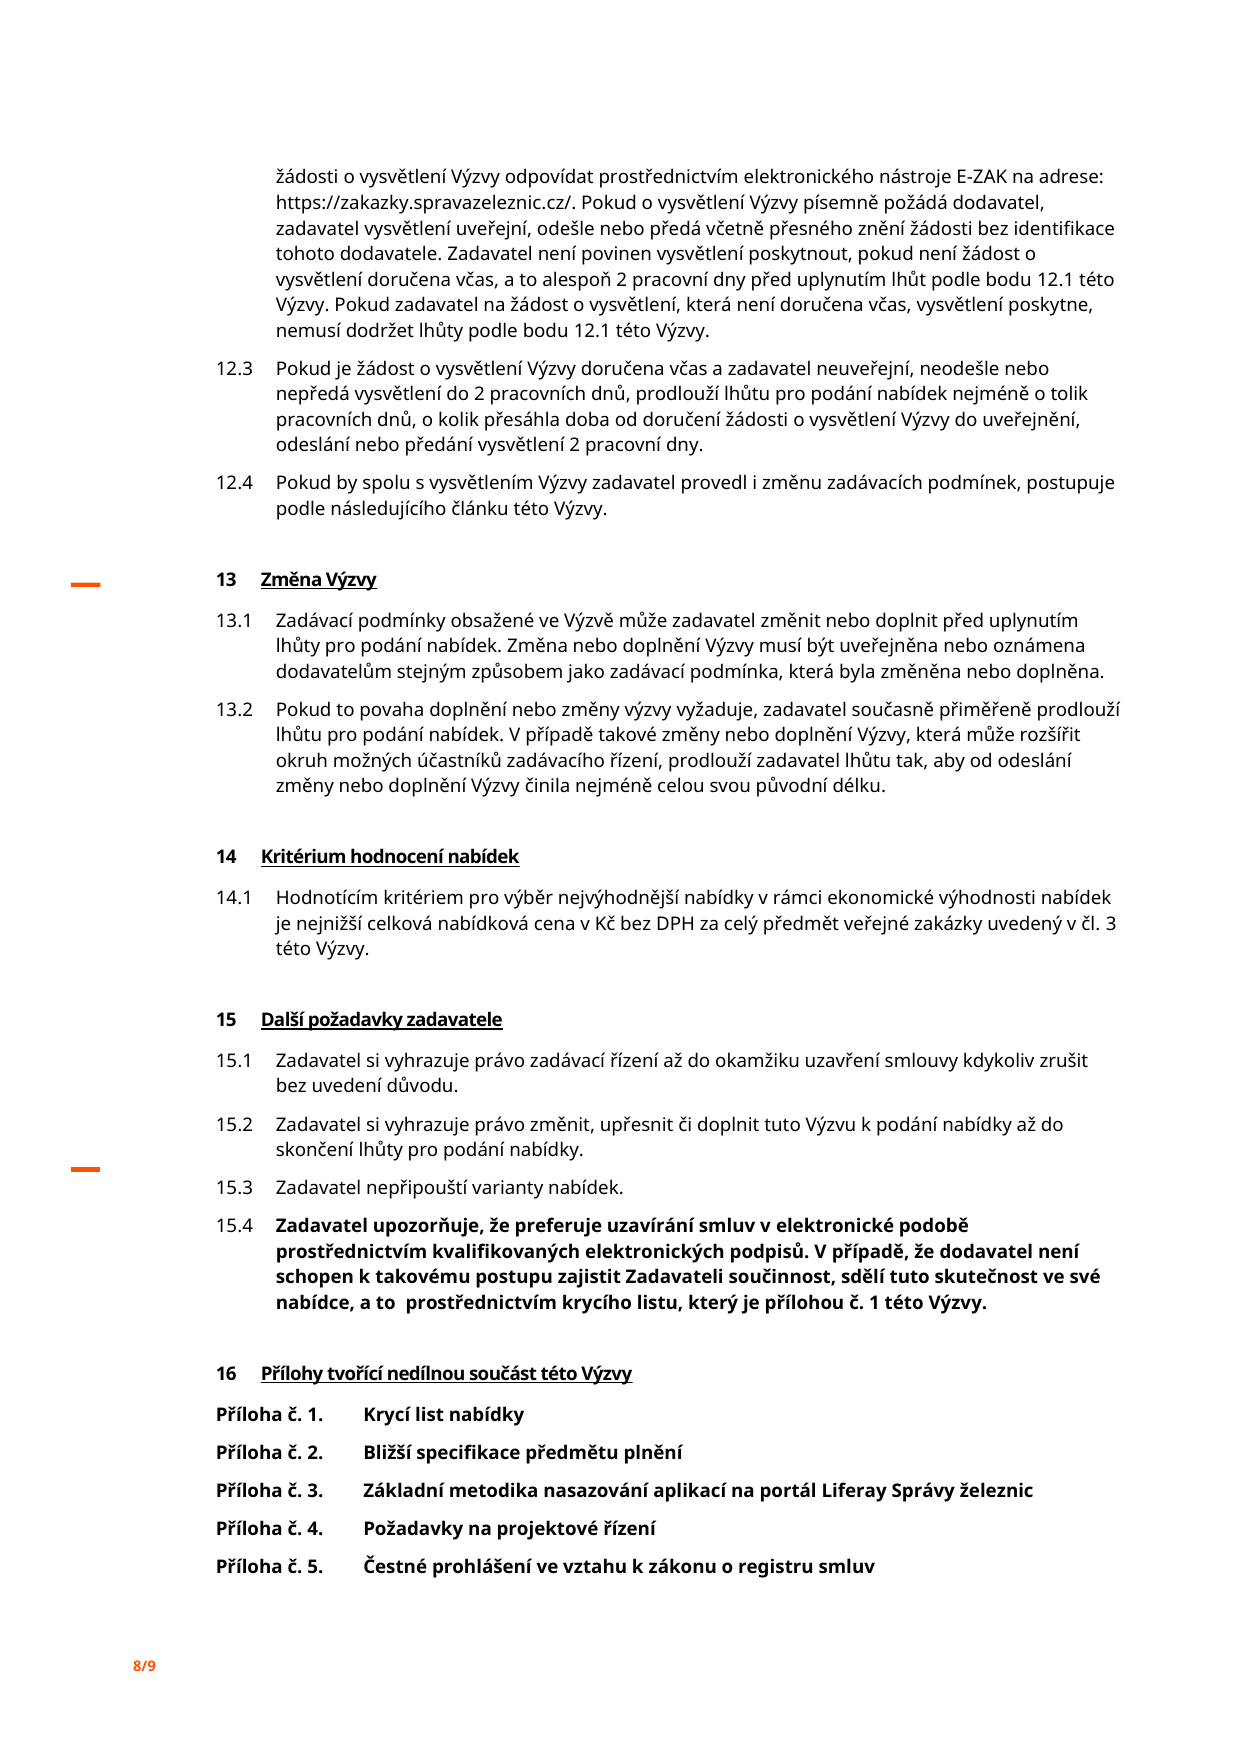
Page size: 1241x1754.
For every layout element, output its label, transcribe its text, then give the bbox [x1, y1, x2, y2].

subtitle Hodnotícím kritériem pro výběr nejvýhodnější nabídky v rámci ekonomické výhodnosti nabídek je nejnižší celková nabídková cena v Kč bez DPH za celý předmět veřejné zakázky uvedený v čl. 3 této Výzvy. [216, 884, 1122, 961]
subtitle Kritérium hodnocení nabídek [216, 844, 1122, 869]
list Čestné prohlášení ve vztahu k zákonu o registru smluv [216, 1554, 1122, 1579]
list Základní metodika nasazování aplikací na portál Liferay Správy železnic [216, 1477, 1122, 1503]
subtitle Pokud je žádost o vysvětlení Výzvy doručena včas a zadavatel neuveřejní, neodešle nebo nepředá vysvětlení do 2 pracovních dnů, prodlouží lhůtu pro podání nabídek nejméně o tolik pracovních dnů, o kolik přesáhla doba od doručení žádosti o vysvětlení Výzvy do uveřejnění, odeslání nebo předání vysvětlení 2 pracovní dny. [216, 355, 1122, 457]
list Požadavky na projektové řízení [216, 1516, 1122, 1541]
subtitle Pokud by spolu s vysvětlením Výzvy zadavatel provedl i změnu zadávacích podmínek, postupuje podle následujícího článku této Výzvy. [216, 469, 1122, 521]
list Bližší specifikace předmětu plnění [216, 1439, 1122, 1464]
subtitle Zadávací podmínky obsažené ve Výzvě může zadavatel změnit nebo doplnit před uplynutím lhůty pro podání nabídek. Změna nebo doplnění Výzvy musí být uveřejněna nebo oznámena dodavatelům stejným způsobem jako zadávací podmínka, která byla změněna nebo doplněna. [216, 607, 1122, 683]
subtitle Zadavatel upozorňuje, že preferuje uzavírání smluv v elektronické podobě prostřednictvím kvalifikovaných elektronických podpisů. V případě, že dodavatel není schopen k takovému postupu zajistit Zadavateli součinnost, sdělí tuto skutečnost ve své nabídce, a to prostřednictvím krycího listu, který je přílohou č. 1 této Výzvy. [216, 1212, 1122, 1314]
subtitle Další požadavky zadavatele [216, 1007, 1122, 1032]
list Krycí list nabídky [216, 1401, 1122, 1426]
subtitle Přílohy tvořící nedílnou součást této Výzvy [216, 1360, 1122, 1386]
subtitle Pokud to povaha doplnění nebo změny výzvy vyžaduje, zadavatel současně přiměřeně prodlouží lhůtu pro podání nabídek. V případě takové změny nebo doplnění Výzvy, která může rozšířit okruh možných účastníků zadávacího řízení, prodlouží zadavatel lhůtu tak, aby od odeslání změny nebo doplnění Výzvy činila nejméně celou svou původní délku. [216, 696, 1122, 798]
subtitle Zadavatel si vyhrazuje právo zadávací řízení až do okamžiku uzavření smlouvy kdykoliv zrušit bez uvedení důvodu. [216, 1047, 1122, 1098]
subtitle Změna Výzvy [216, 566, 1122, 592]
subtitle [216, 164, 1122, 342]
subtitle Zadavatel si vyhrazuje právo změnit, upřesnit či doplnit tuto Výzvu k podání nabídky až do skončení lhůty pro podání nabídky. [216, 1111, 1122, 1162]
subtitle Zadavatel nepřipouští varianty nabídek. [216, 1174, 1122, 1200]
